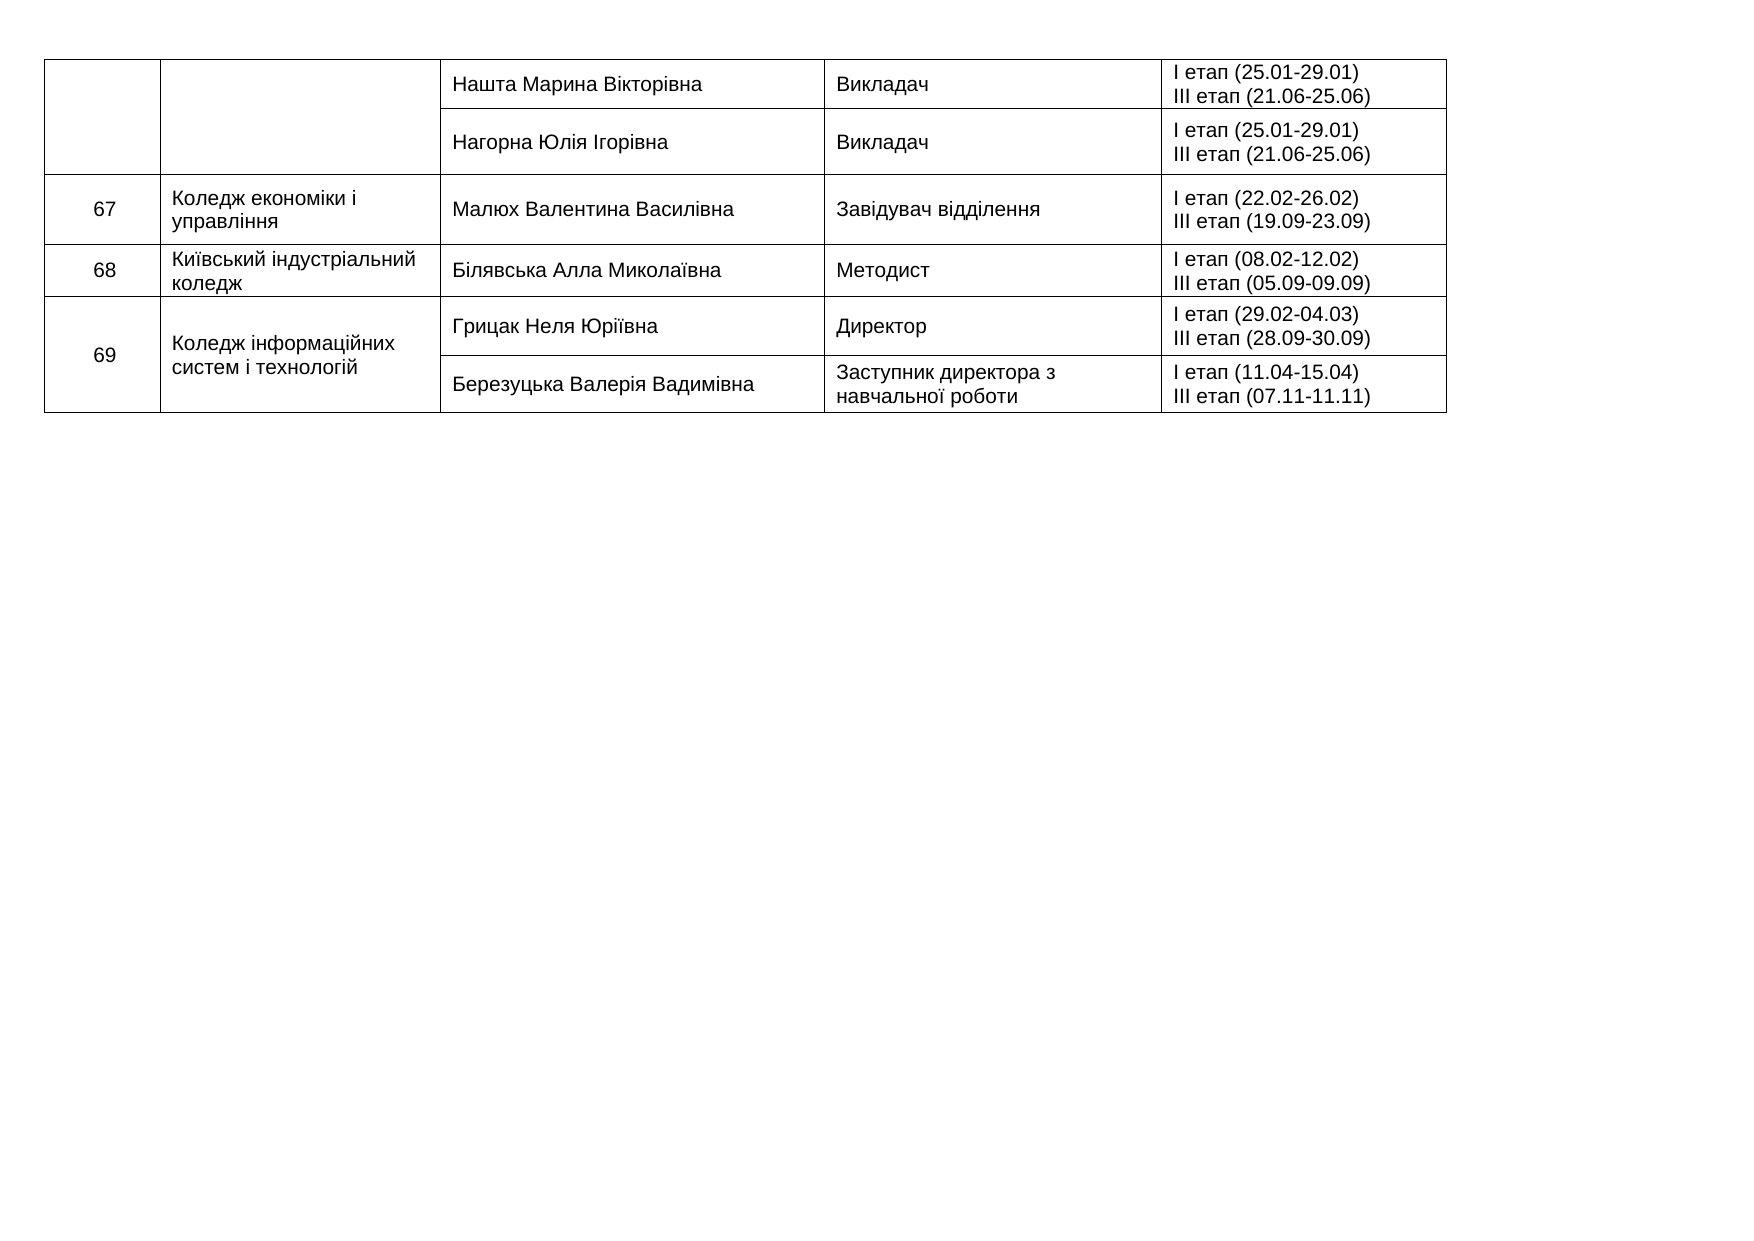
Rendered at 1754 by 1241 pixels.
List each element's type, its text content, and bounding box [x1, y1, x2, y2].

table_cell 69 [45, 297, 160, 412]
table_cell І етап (29.02-04.03) ІІІ етап (28.09-30.09) [1162, 297, 1446, 355]
table_cell Нагорна Юлія Ігорівна [441, 109, 824, 174]
table_cell І етап (11.04-15.04) ІІІ етап (07.11-11.11) [1162, 356, 1446, 412]
table_cell Нашта Марина Вікторівна [441, 60, 824, 108]
table_cell Коледж інформаційних систем і технологій [161, 297, 440, 412]
table_cell Малюх Валентина Василівна [441, 175, 824, 244]
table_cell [1162, 60, 1446, 108]
table_cell Методист [825, 245, 1161, 296]
table_cell 68 [45, 245, 160, 296]
table_cell Заступник директора з навчальної роботи [825, 356, 1161, 412]
table_cell 67 [45, 175, 160, 244]
table_cell Білявська Алла Миколаївна [441, 245, 824, 296]
table_cell Березуцька Валерія Вадимівна [441, 356, 824, 412]
table_cell Викладач [825, 60, 1161, 108]
table_cell Викладач [825, 109, 1161, 174]
table_cell І етап (08.02-12.02) ІІІ етап (05.09-09.09) [1162, 245, 1446, 296]
table_cell Завідувач відділення [825, 175, 1161, 244]
table_cell Київський індустріальний коледж [161, 245, 440, 296]
table_cell Коледж економіки і управління [161, 175, 440, 244]
table_cell Грицак Неля Юріївна [441, 297, 824, 355]
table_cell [1162, 109, 1446, 174]
table_cell І етап (22.02-26.02) ІІІ етап (19.09-23.09) [1162, 175, 1446, 244]
table_cell Директор [825, 297, 1161, 355]
